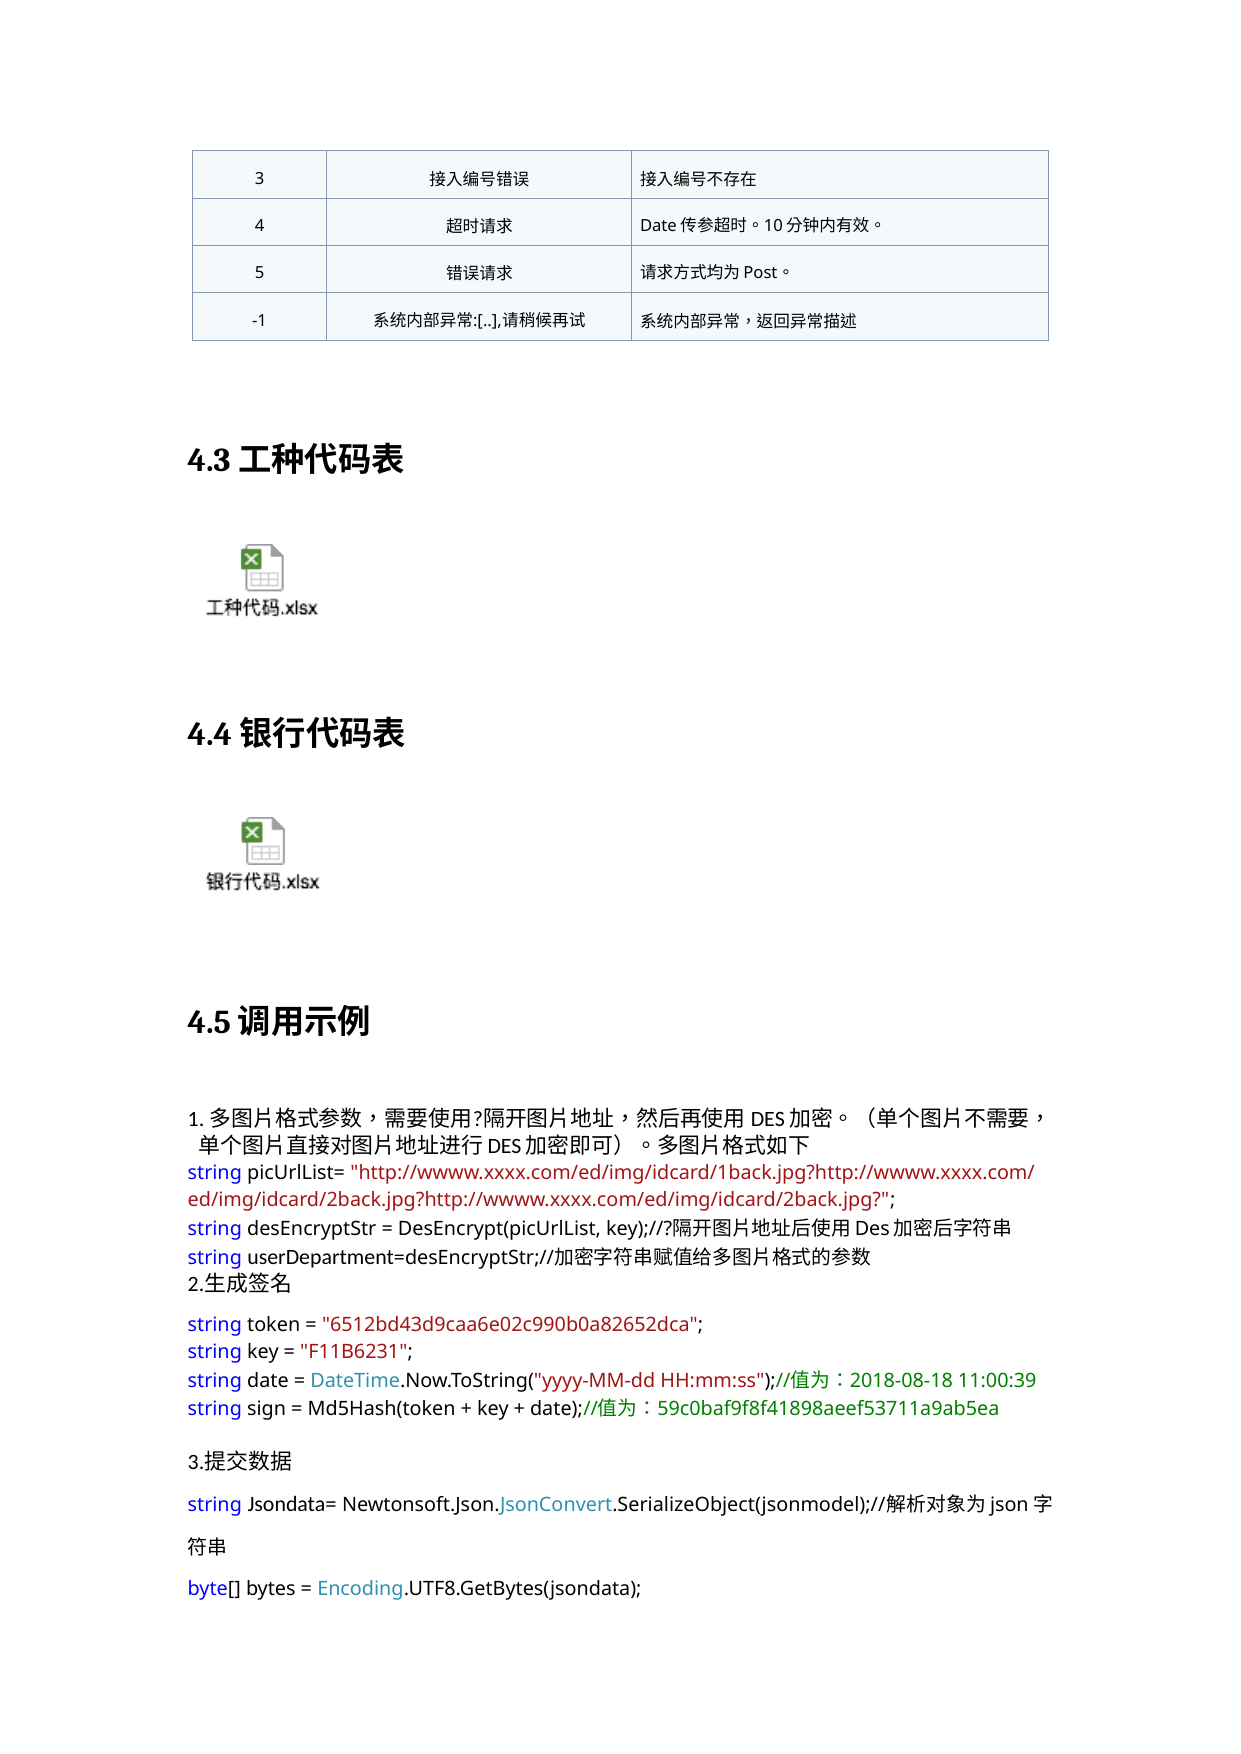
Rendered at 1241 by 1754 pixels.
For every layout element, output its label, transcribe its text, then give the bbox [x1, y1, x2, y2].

table_cell 3 [193, 151, 326, 197]
table_cell Date传参超时。10分钟内有效。 [632, 199, 1048, 245]
table_cell 超时请求 [327, 199, 631, 245]
table_cell -1 [193, 293, 326, 339]
text string date = DateTime.Now.ToString("yyyy-MM-dd HH:mm:ss");//值为：2018-08-18 11:00:39 [187, 1364, 1053, 1393]
text string picUrlList= "http://wwww.xxxx.com/ed/img/idcard/1back.jpg?http://wwww.xxxx.com/ed/img/idcard/2back.jpg?http://wwww.xxxx.com/ed/img/idcard/2back.jpg?"; [187, 1159, 1053, 1213]
subtitle 4.4 银行代码表 [187, 707, 1053, 755]
table_cell 接入编号错误 [327, 151, 631, 197]
list 提交数据 [187, 1448, 1053, 1475]
text string sign = Md5Hash(token + key + date);//值为：59c0baf9f8f41898aeef53711a9ab5ea [187, 1393, 1053, 1422]
text string desEncryptStr = DesEncrypt(picUrlList, key);//?隔开图片地址后使用Des加密后字符串 [187, 1213, 1053, 1241]
table_cell 接入编号不存在 [632, 151, 1048, 197]
list 生成签名 [187, 1270, 1053, 1297]
table_cell 请求方式均为Post。 [632, 246, 1048, 292]
list 多图片格式参数，需要使用?隔开图片地址，然后再使用DES加密。（单个图片不需要，单个图片直接对图片地址进行DES加密即可）。多图片格式如下 [187, 1105, 1053, 1159]
subtitle 4.5调用示例 [187, 995, 1053, 1043]
text string Jsondata= Newtonsoft.Json.JsonConvert.SerializeObject(jsonmodel);//解析对象为json字符串 [187, 1488, 1053, 1560]
text string key = "F11B6231"; [187, 1337, 1053, 1364]
table_cell 5 [193, 246, 326, 292]
table_cell 系统内部异常:[..],请稍候再试 [327, 293, 631, 339]
picture [187, 543, 338, 680]
text string userDepartment=desEncryptStr;//加密字符串赋值给多图片格式的参数 [187, 1241, 1053, 1270]
text string token = "6512bd43d9caa6e02c990b0a82652dca"; [187, 1310, 1053, 1337]
text byte[] bytes = Encoding.UTF8.GetBytes(jsondata); [187, 1574, 1053, 1601]
table_cell 错误请求 [327, 246, 631, 292]
picture [187, 817, 339, 955]
table_cell 系统内部异常，返回异常描述 [632, 293, 1048, 339]
table_cell 4 [193, 199, 326, 245]
subtitle 4.3 工种代码表 [187, 433, 1053, 481]
